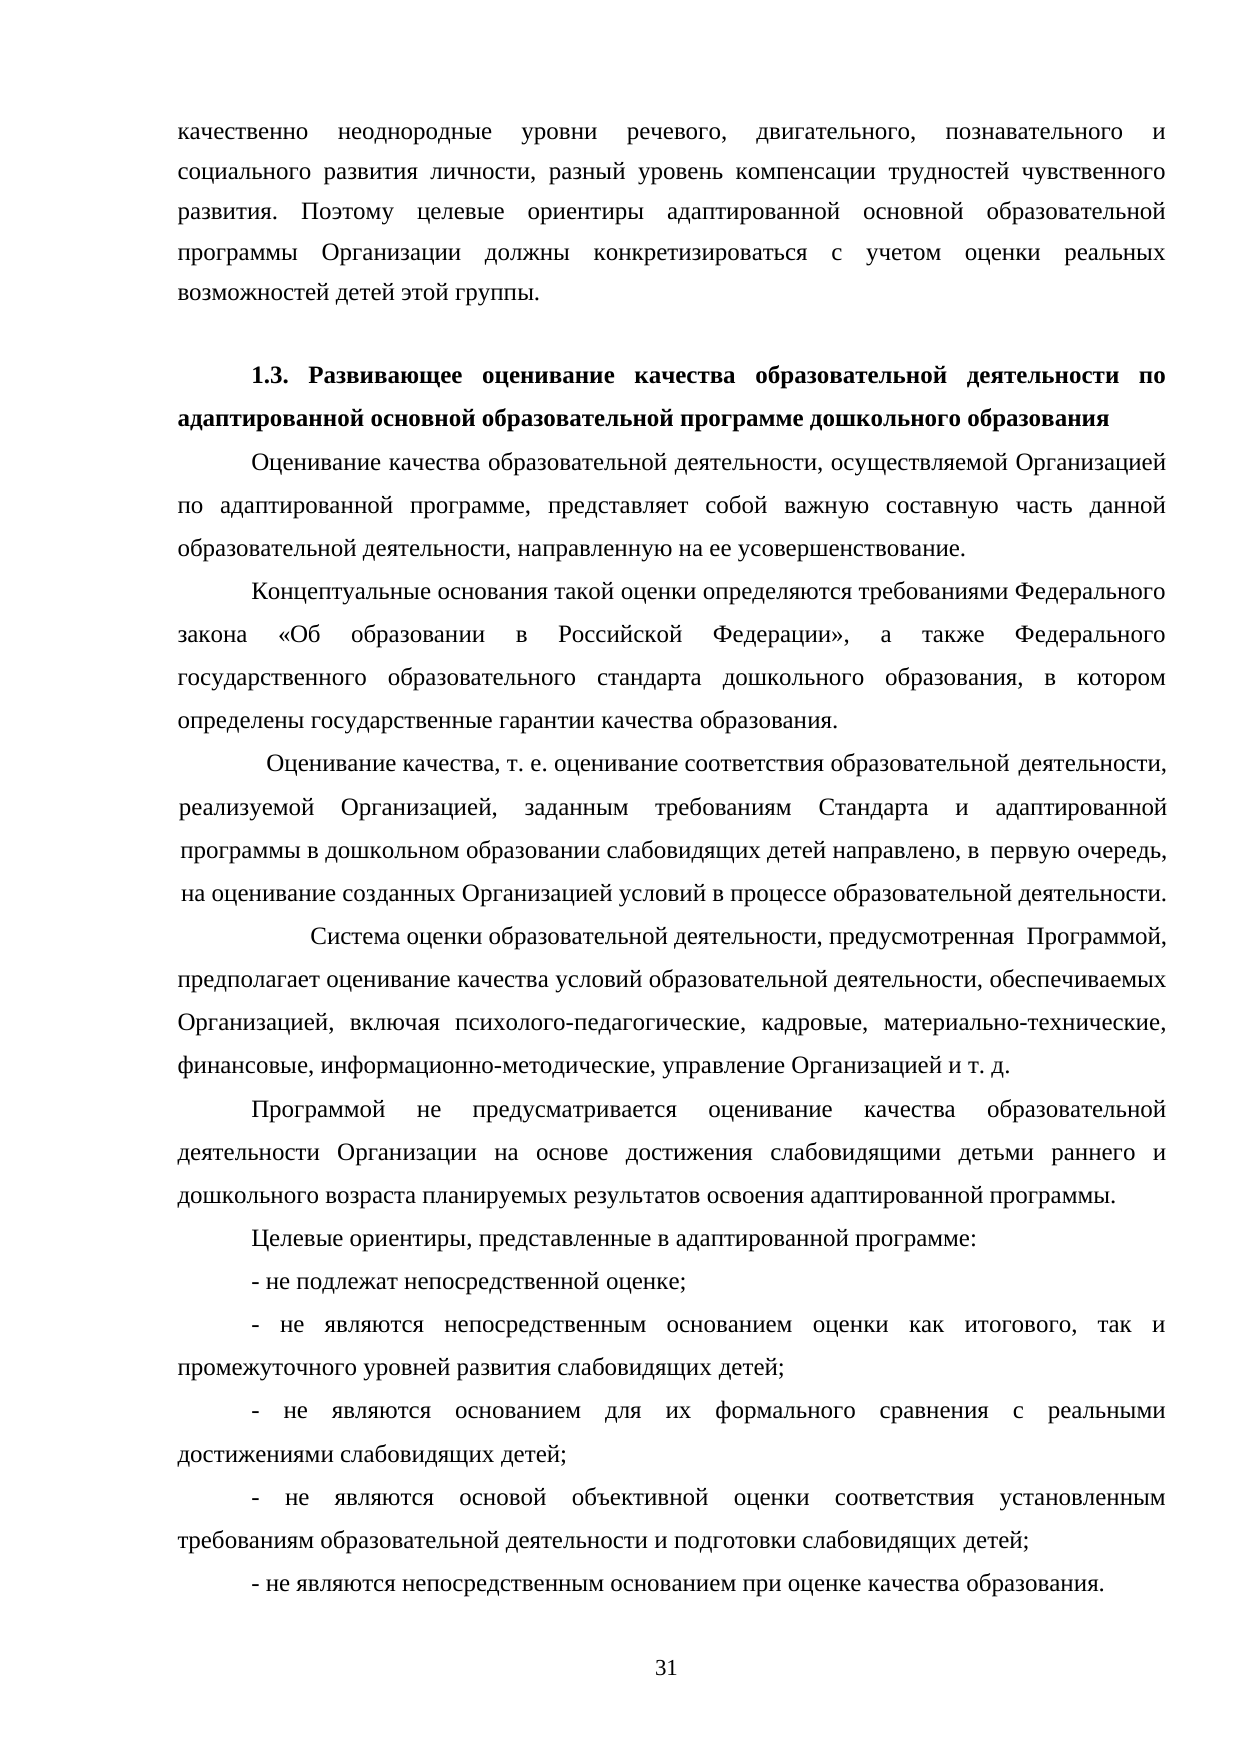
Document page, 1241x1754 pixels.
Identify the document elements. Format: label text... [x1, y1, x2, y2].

text Оценивание качества, т. е. оценивание соответствия образовательной деятельности, реализуемой Организацией, заданным требованиям Стандарта и адаптированной программы в дошкольном образовании слабовидящих детей направлено, в первую очередь, на оценивание созданных Организацией условий в процессе образовательной деятельности. Система оценки образовательной деятельности, предусмотренная Программой, [177, 748, 1167, 950]
subtitle 1.3. Развивающее оценивание качества образовательной деятельности по адаптированной основной образовательной программе дошкольного образования [177, 360, 1166, 432]
text Оценивание качества образовательной деятельности, осуществляемой Организацией по адаптированной программе, представляет собой важную составную часть данной образовательной деятельности, направленную на ее усовершенствование. [177, 447, 1167, 562]
list не подлежат непосредственной оценке; [177, 1266, 1190, 1295]
list не являются основой объективной оценки соответствия установленным требованиям образовательной деятельности и подготовки слабовидящих детей; [177, 1482, 1167, 1554]
text предполагает оценивание качества условий образовательной деятельности, обеспечиваемых Организацией, включая психолого-педагогические, кадровые, материально-технические, финансовые, информационно-методические, управление Организацией и т. д. [177, 964, 1167, 1079]
list не являются непосредственным основанием оценки как итогового, так и промежуточного уровней развития слабовидящих детей; [177, 1309, 1166, 1381]
text Программой не предусматривается оценивание качества образовательной деятельности Организации на основе достижения слабовидящими детьми раннего и дошкольного возраста планируемых результатов освоения адаптированной программы. [177, 1094, 1167, 1209]
text качественно неоднородные уровни речевого, двигательного, познавательного и социального развития личности, разный уровень компенсации трудностей чувственного развития. Поэтому целевые ориентиры адаптированной основной образовательной программы Организации должны конкретизироваться с учетом оценки реальных возможностей детей этой группы. [177, 116, 1167, 306]
list не являются непосредственным основанием при оценке качества образования. [177, 1568, 1190, 1597]
text Концептуальные основания такой оценки определяются требованиями Федерального закона «Об образовании в Российской Федерации», а также Федерального государственного образовательного стандарта дошкольного образования, в котором определены государственные гарантии качества образования. [177, 576, 1167, 734]
list не являются основанием для их формального сравнения с реальными достижениями слабовидящих детей; [177, 1396, 1167, 1467]
text Целевые ориентиры, представленные в адаптированной программе: [251, 1223, 1190, 1252]
